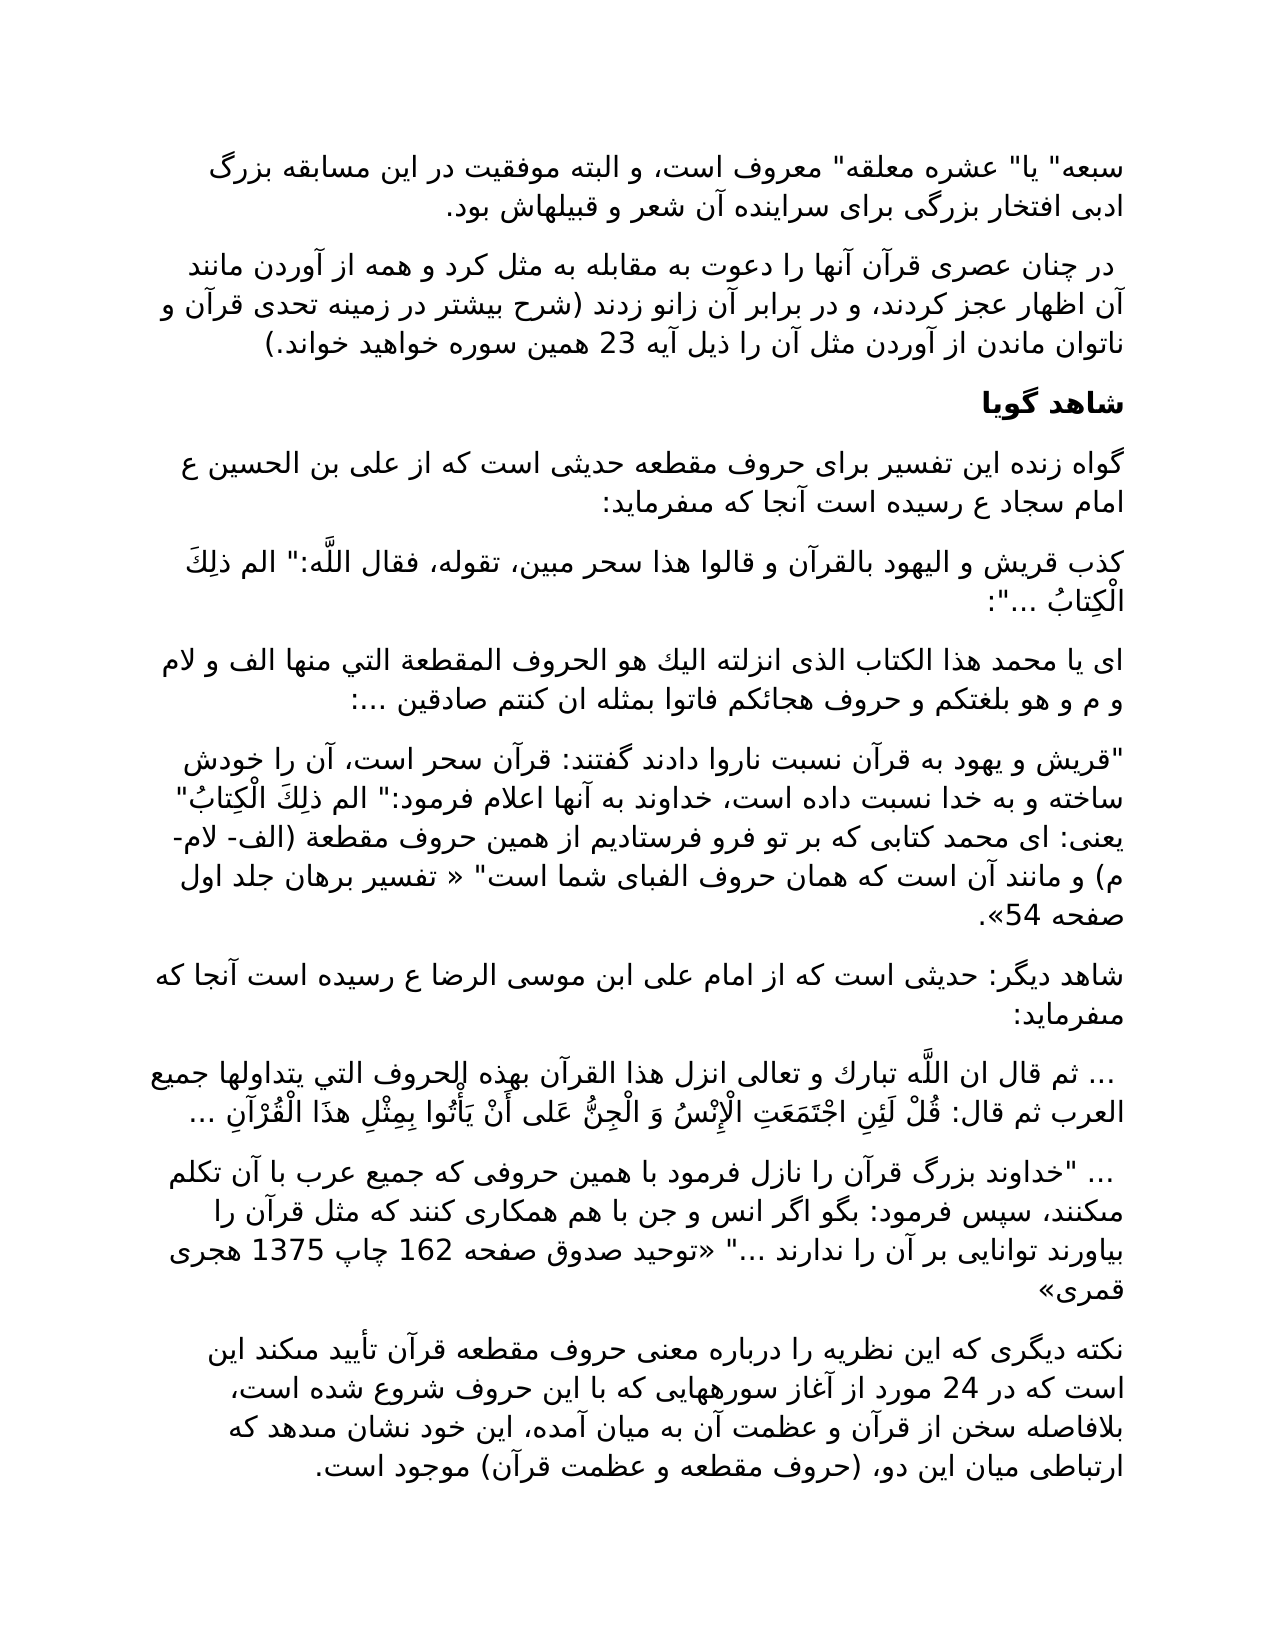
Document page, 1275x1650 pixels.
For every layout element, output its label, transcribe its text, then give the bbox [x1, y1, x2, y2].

text گواه زنده اين تفسير براى حروف مقطعه حديثى است كه از على بن الحسين ع امام سجاد ع رسيده است آنجا كه مى‏فرمايد: [150, 446, 1125, 519]
text نكته ديگرى كه اين نظريه را درباره معنى حروف مقطعه قرآن تأييد مى‏كند اين است كه در 24 مورد از آغاز سوره‏هايى كه با اين حروف شروع شده است، بلافاصله سخن از قرآن و عظمت آن به ميان آمده، اين خود نشان مى‏دهد كه ارتباطى ميان اين دو، (حروف مقطعه و عظمت قرآن) موجود است. [150, 1332, 1125, 1483]
text ... "خداوند بزرگ قرآن را نازل فرمود با همين حروفى كه جميع عرب با آن تكلم مى‏كنند، سپس فرمود: بگو اگر انس و جن با هم همكارى كنند كه مثل قرآن را بياورند توانايى بر آن را ندارند ..." «توحيد صدوق صفحه 162 چاپ 1375 هجرى قمرى» [150, 1156, 1125, 1306]
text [150, 150, 1125, 223]
text شاهد ديگر: حديثى است كه از امام على ابن موسى الرضا ع رسيده است آنجا كه مى‏فرمايد: [150, 958, 1125, 1031]
text كذب قريش و اليهود بالقرآن و قالوا هذا سحر مبين، تقوله، فقال اللَّه:" الم ذلِكَ الْكِتابُ ...": [150, 545, 1125, 618]
text در چنان عصرى قرآن آنها را دعوت به مقابله به مثل كرد و همه از آوردن مانند آن اظهار عجز كردند، و در برابر آن زانو زدند (شرح بيشتر در زمينه تحدى قرآن و ناتوان ماندن از آوردن مثل آن را ذيل آيه 23 همين سوره خواهيد خواند.) [150, 249, 1125, 361]
text شاهد گويا [150, 386, 1125, 420]
text اى يا محمد هذا الكتاب الذى انزلته اليك هو الحروف المقطعة التي منها الف و لام و م و هو بلغتكم و حروف هجائكم فاتوا بمثله ان كنتم صادقين ...: [150, 644, 1125, 717]
text "قريش و يهود به قرآن نسبت ناروا دادند گفتند: قرآن سحر است، آن را خودش ساخته و به خدا نسبت داده است، خداوند به آنها اعلام فرمود:" الم ذلِكَ الْكِتابُ" يعنى: اى محمد كتابى كه بر تو فرو فرستاديم از همين حروف مقطعة (الف- لام- م) و مانند آن است كه همان حروف الفباى شما است" « تفسير برهان جلد اول صفحه 54». [150, 742, 1125, 932]
text ... ثم قال ان اللَّه تبارك و تعالى انزل هذا القرآن بهذه الحروف التي يتداولها جميع العرب ثم قال: قُلْ لَئِنِ اجْتَمَعَتِ الْإِنْسُ وَ الْجِنُّ عَلى‏ أَنْ يَأْتُوا بِمِثْلِ هذَا الْقُرْآنِ ... [150, 1057, 1125, 1130]
